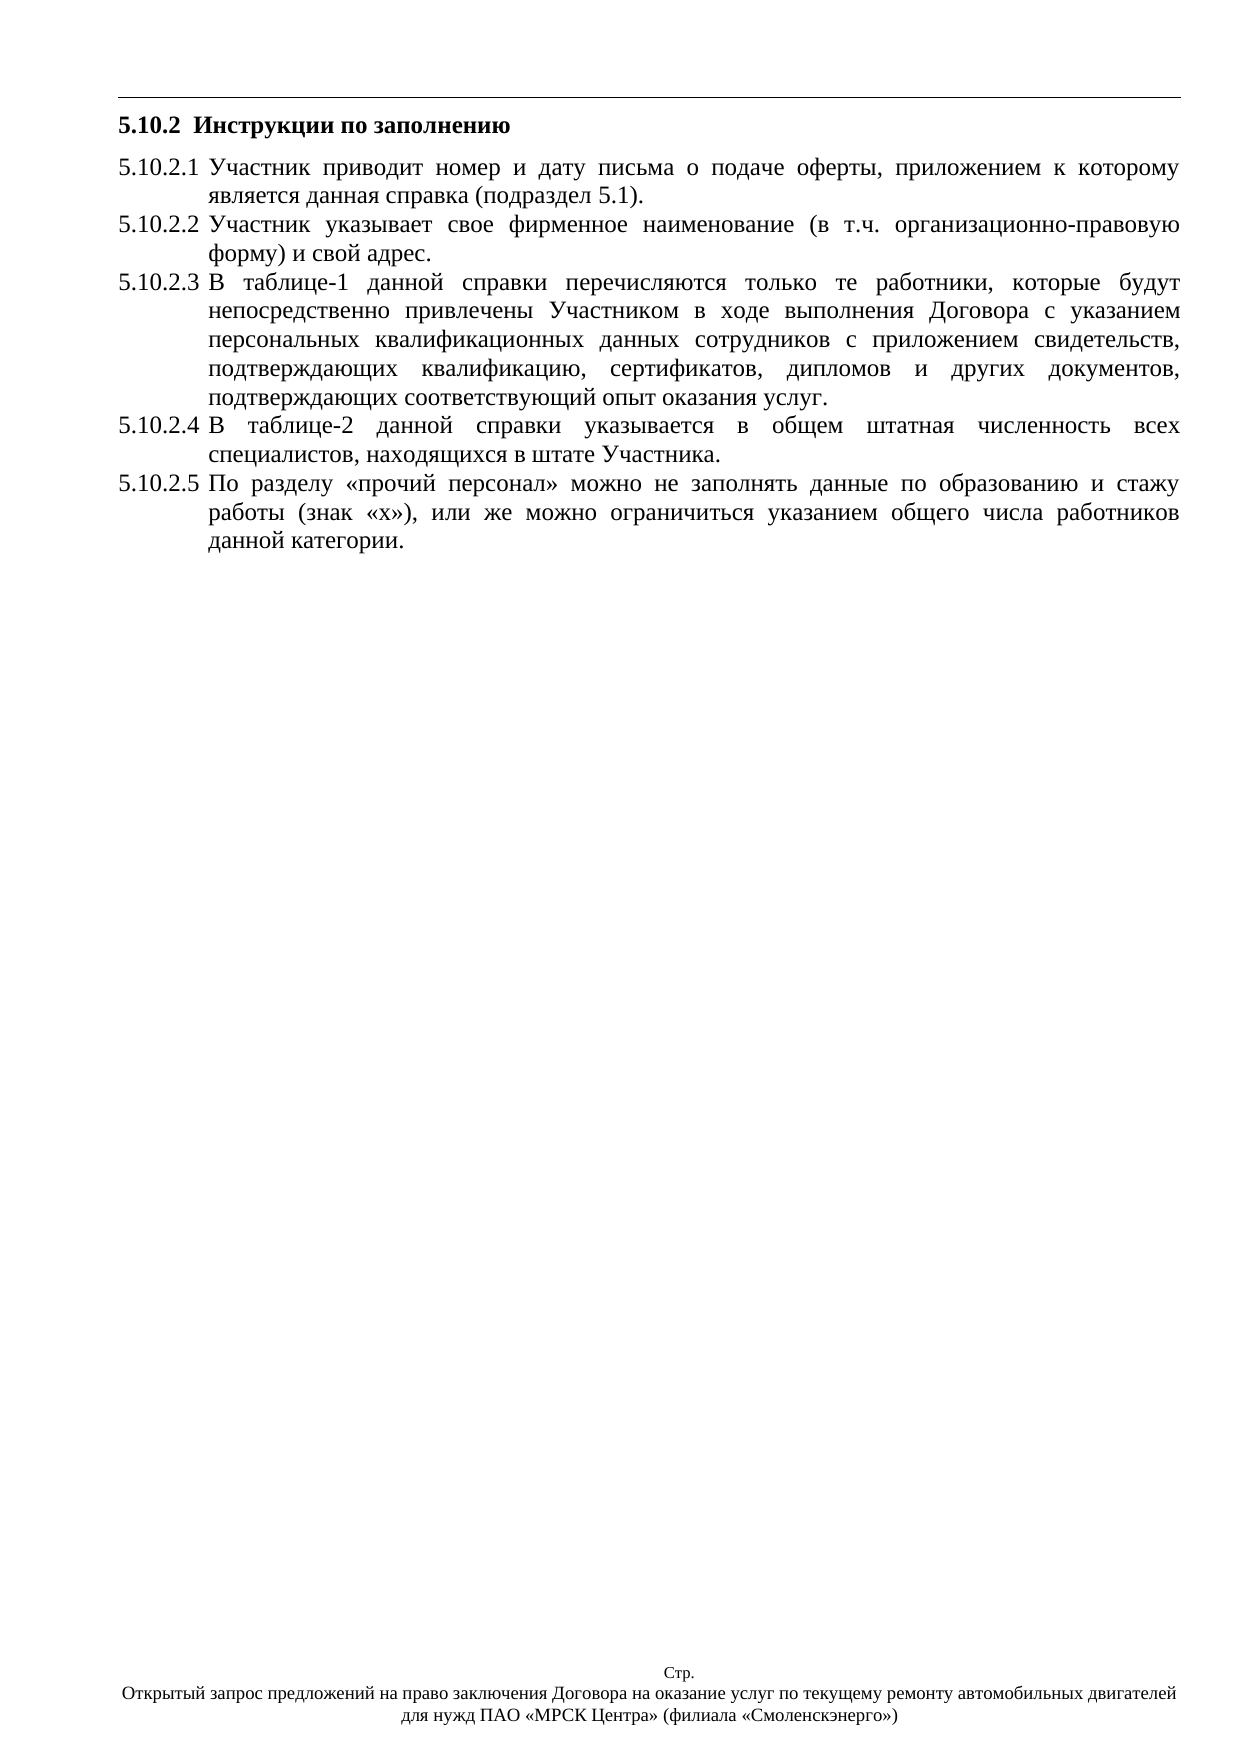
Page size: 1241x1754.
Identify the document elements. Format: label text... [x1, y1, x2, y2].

list Участник указывает свое фирменное наименование (в т.ч. организационно-правовую форму) и свой адрес. [118, 209, 1181, 267]
list По разделу «прочий персонал» можно не заполнять данные по образованию и стажу работы (знак «х»), или же можно ограничиться указанием общего числа работников данной категории. [118, 468, 1181, 554]
list В таблице-2 данной справки указывается в общем штатная численность всех специалистов, находящихся в штате Участника. [118, 411, 1181, 468]
list В таблице-1 данной справки перечисляются только те работники, которые будут непосредственно привлечены Участником в ходе выполнения Договора с указанием персональных квалификационных данных сотрудников с приложением свидетельств, подтверждающих квалификацию, сертификатов, дипломов и других документов, подтверждающих соответствующий опыт оказания услуг. [118, 267, 1181, 411]
subtitle Инструкции по заполнению [118, 111, 1181, 139]
list Участник приводит номер и дату письма о подаче оферты, приложением к которому является данная справка (подраздел 5.1). [118, 152, 1181, 209]
